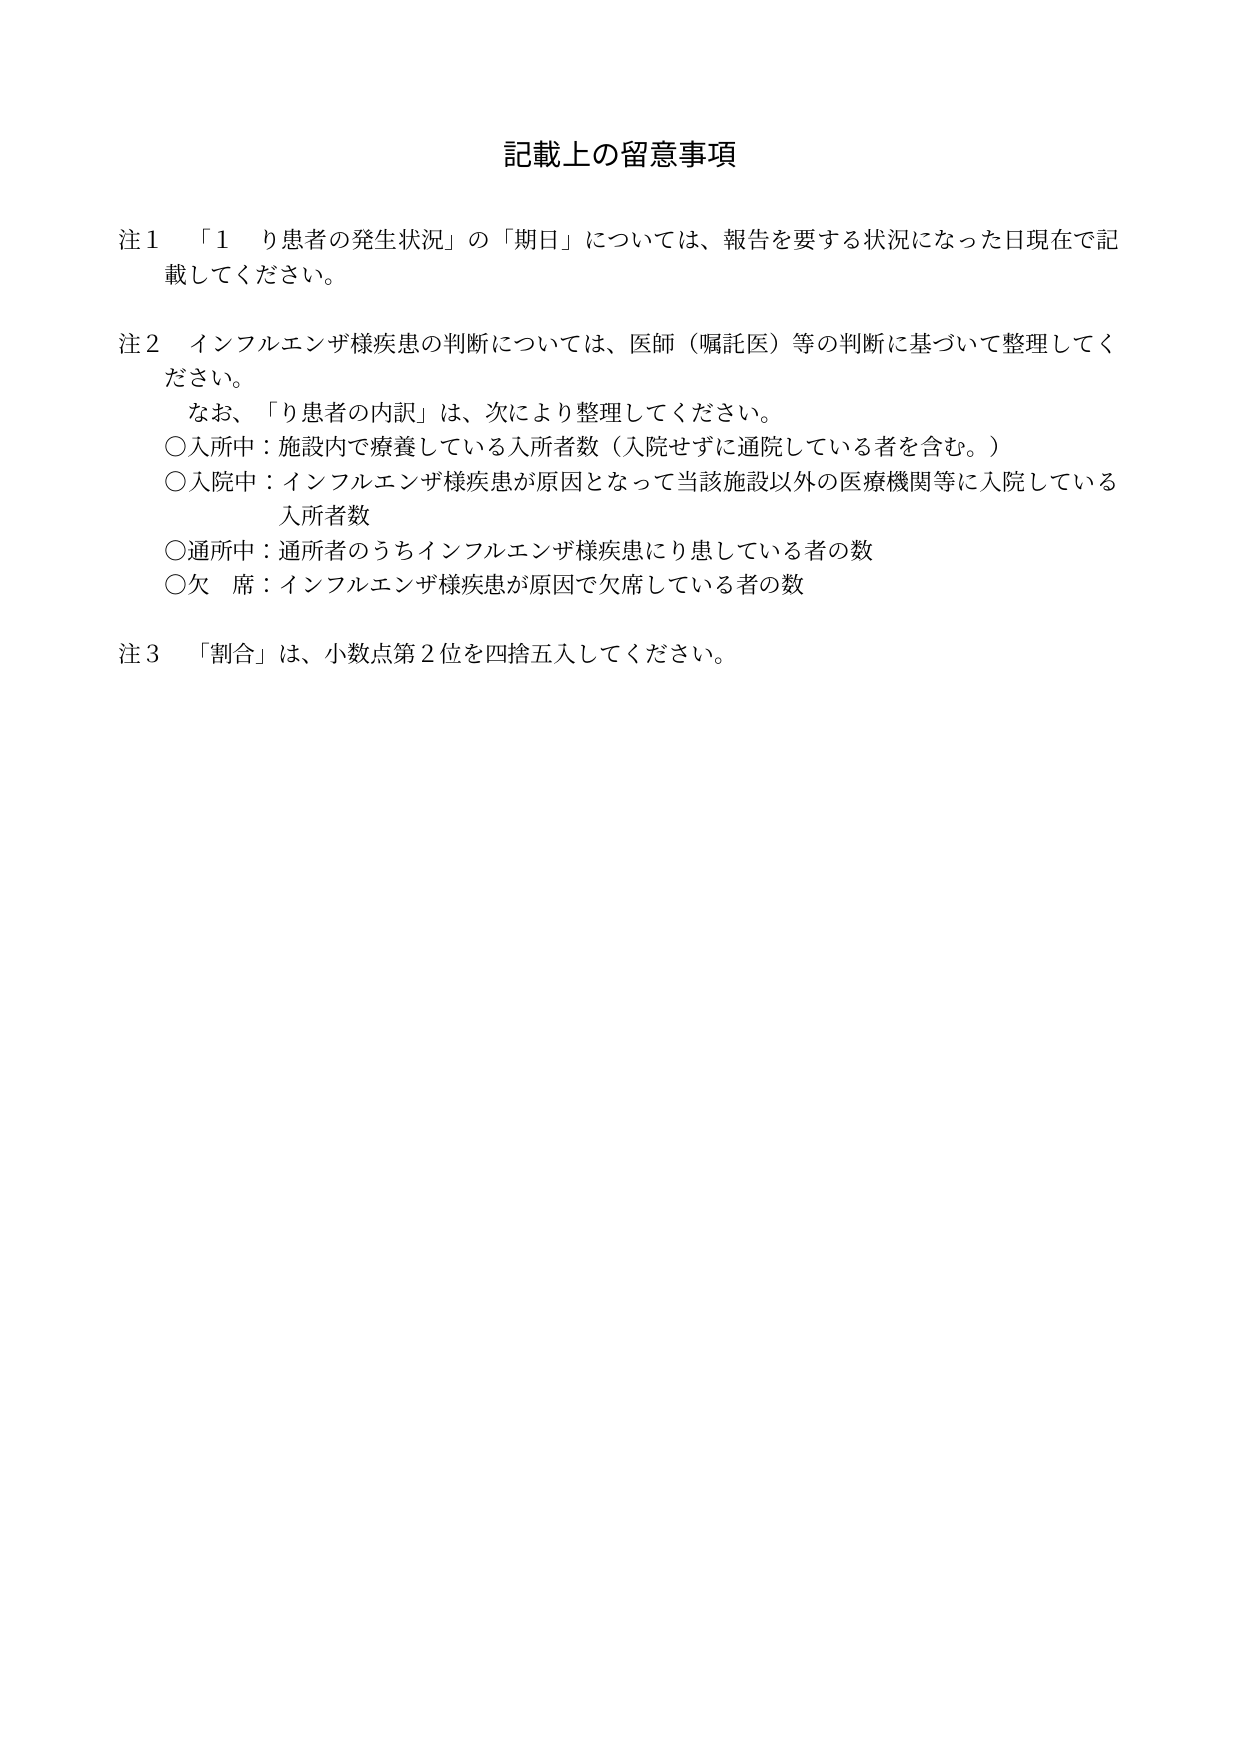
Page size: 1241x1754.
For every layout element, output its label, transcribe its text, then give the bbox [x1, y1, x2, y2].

text 注１ 「１ り患者の発生状況」の「期日」については、報告を要する状況になった日現在で記載してください。 [118, 222, 1122, 291]
text ○入所中：施設内で療養している入所者数（入院せずに通院している者を含む。） [118, 429, 1122, 463]
text ○欠 席：インフルエンザ様疾患が原因で欠席している者の数 [118, 567, 1122, 601]
text ○通所中：通所者のうちインフルエンザ様疾患にり患している者の数 [118, 532, 1122, 567]
text 記載上の留意事項 [118, 118, 1122, 187]
text 注２ インフルエンザ様疾患の判断については、医師（嘱託医）等の判断に基づいて整理してください。 [118, 325, 1122, 394]
text なお、「り患者の内訳」は、次により整理してください。 [118, 394, 1122, 429]
text ○入院中：インフルエンザ様疾患が原因となって当該施設以外の医療機関等に入院している入所者数 [118, 463, 1122, 532]
text 注３ 「割合」は、小数点第２位を四捨五入してください。 [118, 636, 1122, 670]
